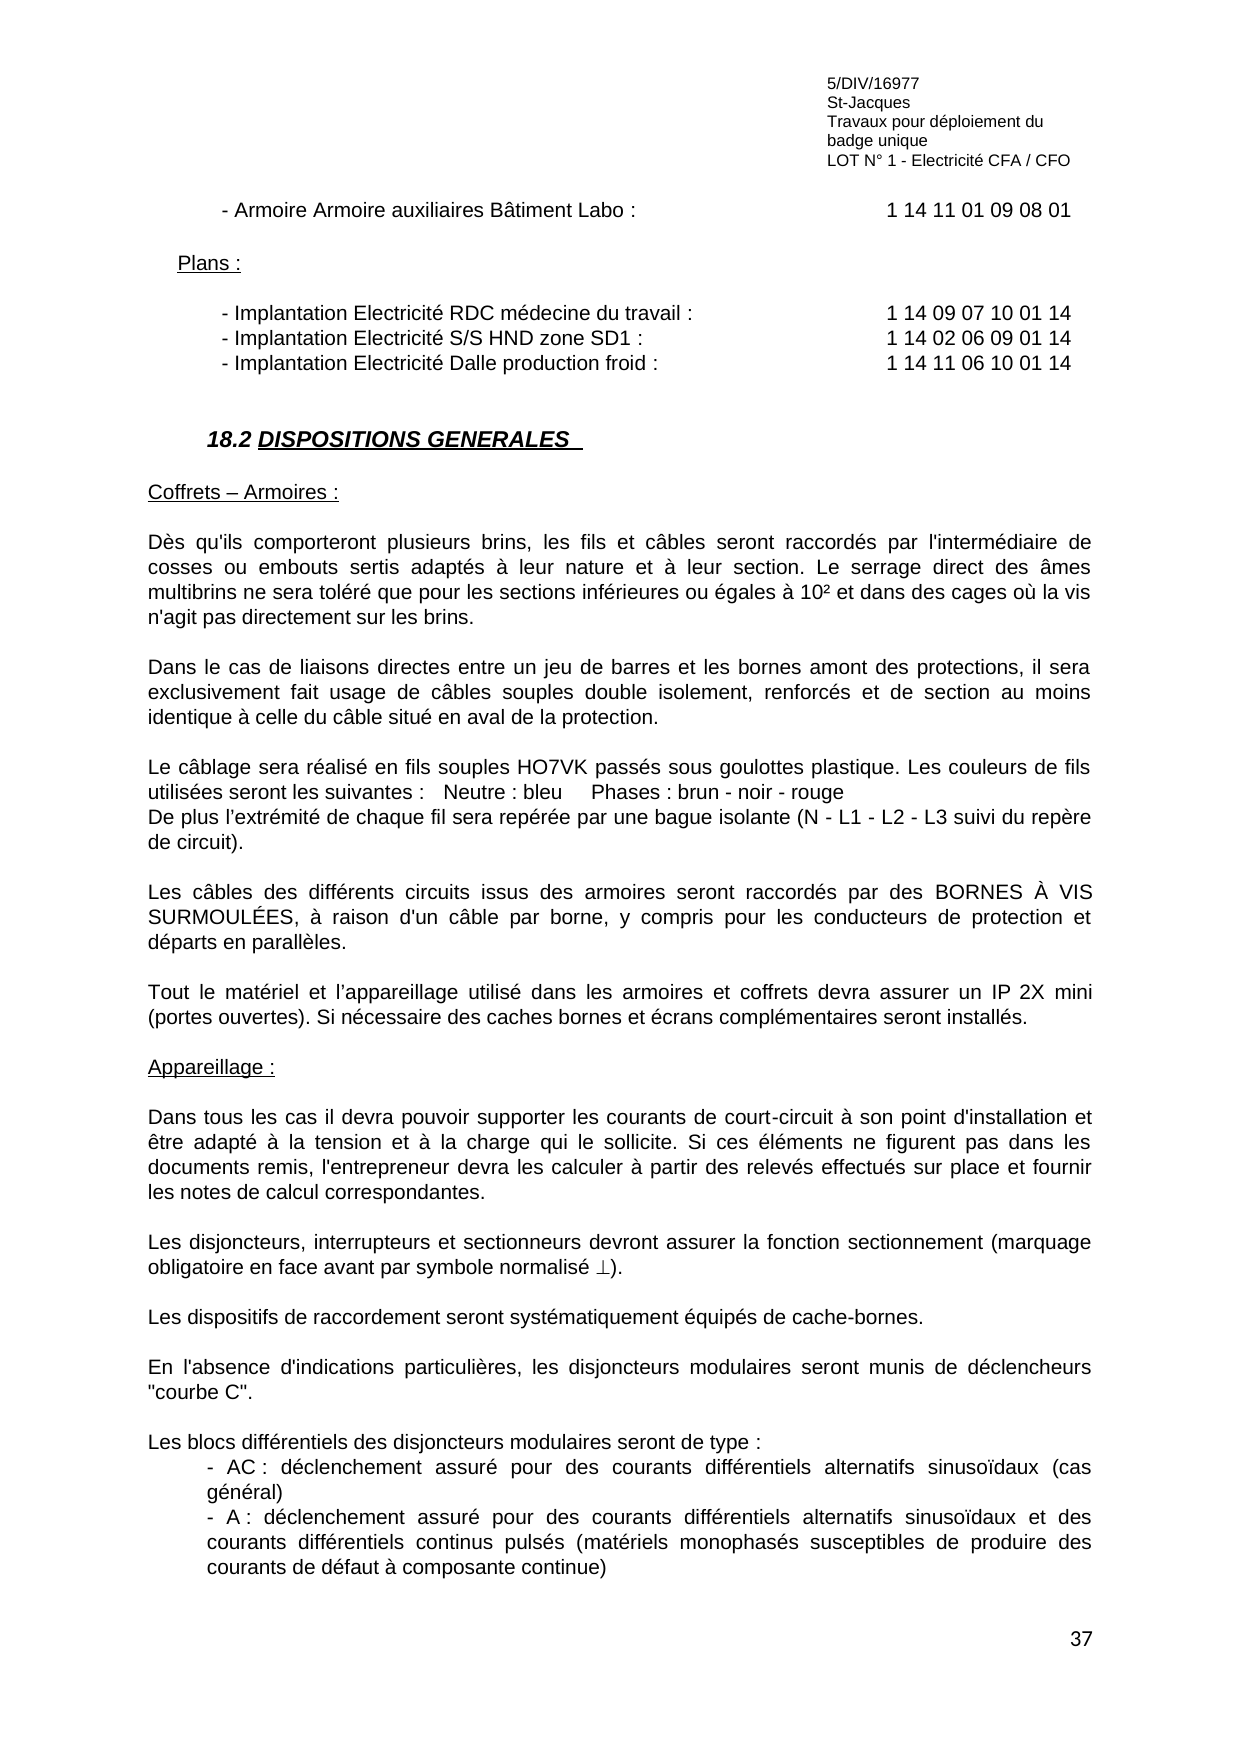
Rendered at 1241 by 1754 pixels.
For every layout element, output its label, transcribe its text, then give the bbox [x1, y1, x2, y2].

text - Armoire Armoire auxiliaires Bâtiment Labo : 1 14 11 01 09 08 01 [148, 198, 1093, 223]
text Les dispositifs de raccordement seront systématiquement équipés de cache-bornes. [148, 1304, 1093, 1329]
text Les câbles des différents circuits issus des armoires seront raccordés par des bornes à vis surmoulées, à raison d'un câble par borne, y compris pour les conducteurs de protection et départs en parallèles. [148, 879, 1093, 954]
text - AC : déclenchement assuré pour des courants différentiels alternatifs sinusoïdaux (cas général) [207, 1454, 1093, 1504]
text - Implantation Electricité S/S HND zone SD1 : 1 14 02 06 09 01 14 [221, 326, 1093, 351]
text En l'absence d'indications particulières, les disjoncteurs modulaires seront munis de déclencheurs "courbe C". [148, 1354, 1093, 1404]
text - A : déclenchement assuré pour des courants différentiels alternatifs sinusoïdaux et des courants différentiels continus pulsés (matériels monophasés susceptibles de produire des courants de défaut à composante continue) [207, 1504, 1093, 1579]
text - Implantation Electricité Dalle production froid : 1 14 11 06 10 01 14 [221, 351, 1093, 376]
text Tout le matériel et l’appareillage utilisé dans les armoires et coffrets devra assurer un IP 2X mini (portes ouvertes). Si nécessaire des caches bornes et écrans complémentaires seront installés. [148, 979, 1093, 1029]
text Coffrets – Armoires : [148, 479, 1093, 504]
text Les disjoncteurs, interrupteurs et sectionneurs devront assurer la fonction sectionnement (marquage obligatoire en face avant par symbole normalisé ). [148, 1229, 1093, 1279]
text Dès qu'ils comporteront plusieurs brins, les fils et câbles seront raccordés par l'intermédiaire de cosses ou embouts sertis adaptés à leur nature et à leur section. Le serrage direct des âmes multibrins ne sera toléré que pour les sections inférieures ou égales à 10² et dans des cages où la vis n'agit pas directement sur les brins. [148, 529, 1093, 629]
text Le câblage sera réalisé en fils souples HO7VK passés sous goulottes plastique. Les couleurs de fils utilisées seront les suivantes : Neutre : bleu Phases : brun - noir - rouge [148, 754, 1093, 804]
text Les blocs différentiels des disjoncteurs modulaires seront de type : [148, 1429, 1093, 1454]
text Appareillage : [148, 1054, 1093, 1079]
text Dans le cas de liaisons directes entre un jeu de barres et les bornes amont des protections, il sera exclusivement fait usage de câbles souples double isolement, renforcés et de section au moins identique à celle du câble situé en aval de la protection. [148, 654, 1093, 729]
text - Implantation Electricité RDC médecine du travail : 1 14 09 07 10 01 14 [221, 301, 1093, 326]
text De plus l’extrémité de chaque fil sera repérée par une bague isolante (N - L1 - L2 - L3 suivi du repère de circuit). [148, 804, 1093, 854]
text Plans : [177, 251, 1093, 276]
text Dans tous les cas il devra pouvoir supporter les courants de court-circuit à son point d'installation et être adapté à la tension et à la charge qui le sollicite. Si ces éléments ne figurent pas dans les documents remis, l'entrepreneur devra les calculer à partir des relevés effectués sur place et fournir les notes de calcul correspondantes. [148, 1104, 1093, 1204]
text 18.2 DISPOSITIONS GENERALES [148, 426, 1093, 452]
